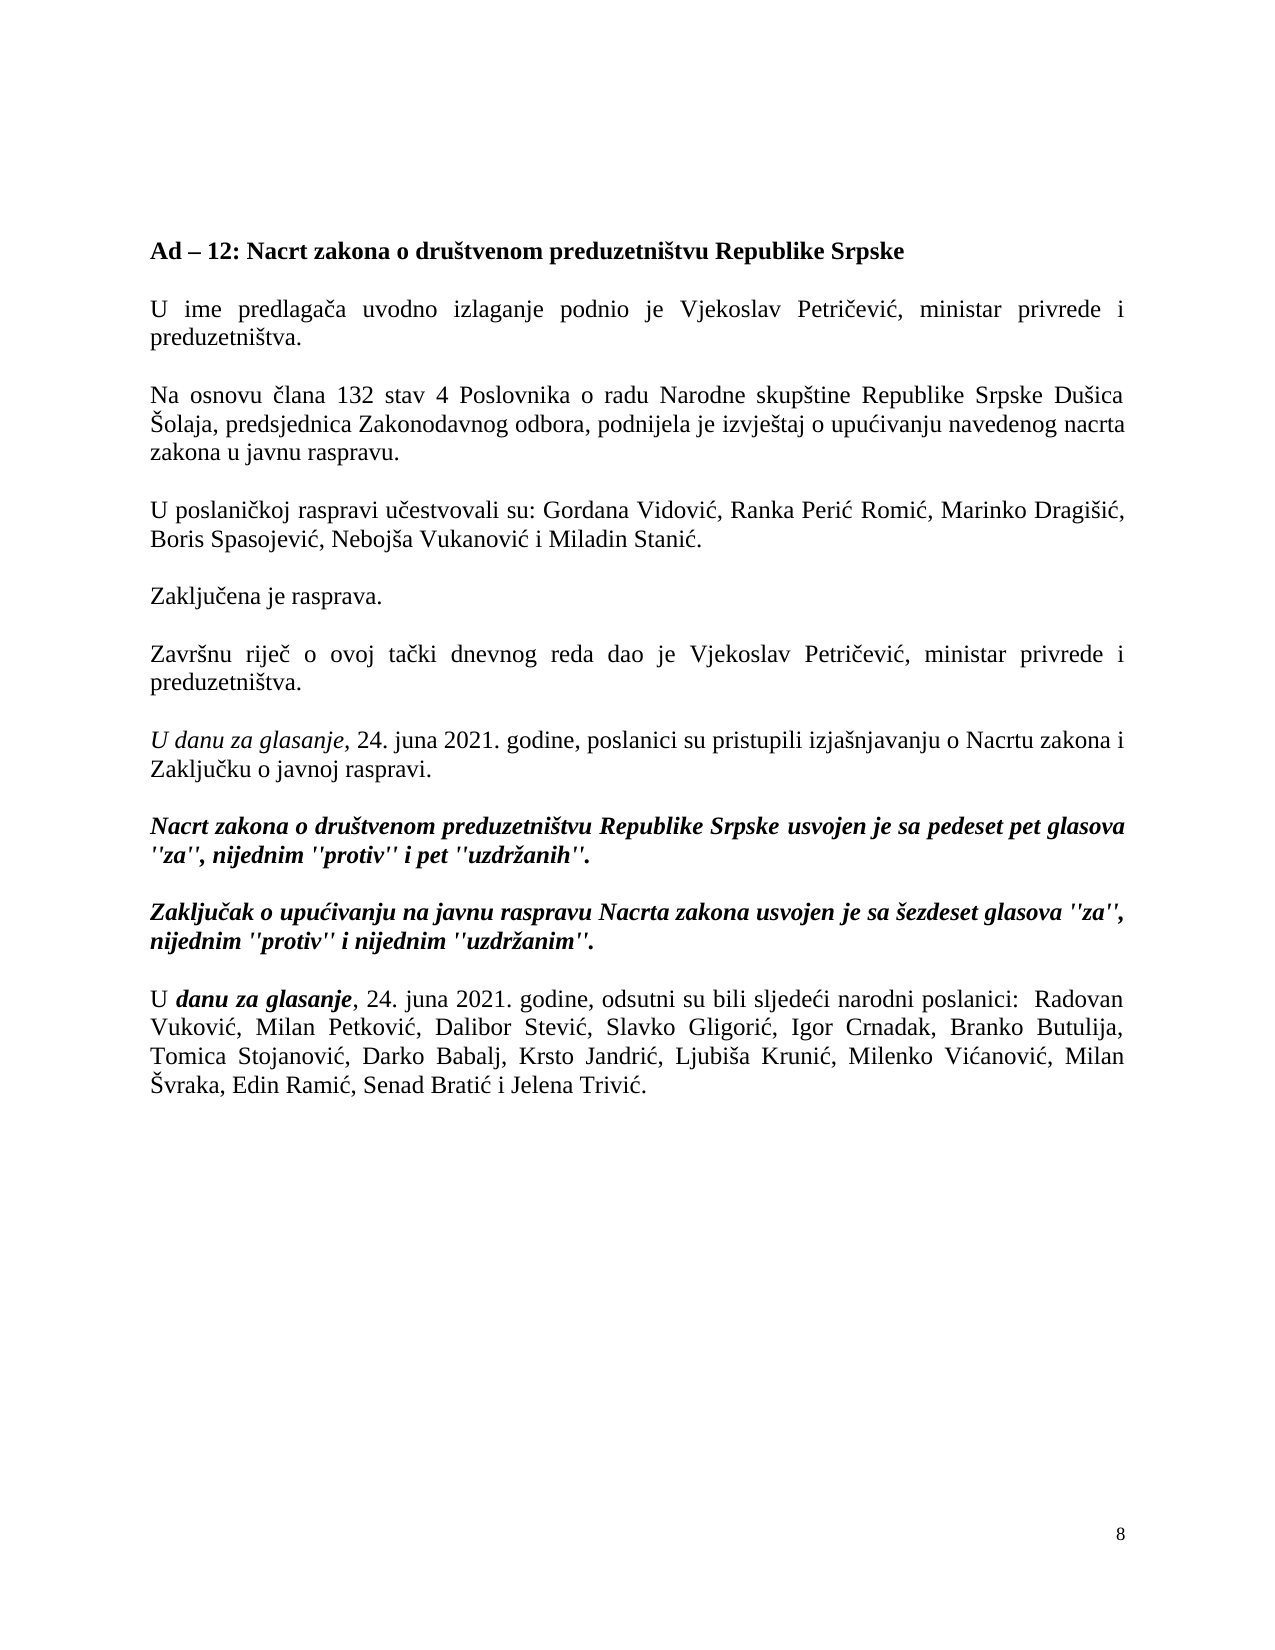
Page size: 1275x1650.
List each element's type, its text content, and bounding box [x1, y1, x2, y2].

text Na osnovu člana 132 stav 4 Poslovnika o radu Narodne skupštine Republike Srpske Dušica Šolaja, predsjednica Zakonodavnog odbora, podnijela je izvještaj o upućivanju navedenog nacrta zakona u javnu raspravu. [150, 380, 1125, 466]
text Nacrt zakona o društvenom preduzetništvu Republike Srpske usvojen je sa pedeset pet glasova ''za'', nijednim ''protiv'' i pet ''uzdržanih''. [150, 811, 1125, 869]
text Zaključena je rasprava. [150, 581, 1125, 610]
text U danu za glasanje, 24. juna 2021. godine, odsutni su bili sljedeći narodni poslanici: Radovan Vuković, Milan Petković, Dalibor Stević, Slavko Gligorić, Igor Crnadak, Branko Butulija, Tomica Stojanović, Darko Babalj, Krsto Jandrić, Ljubiša Krunić, Milenko Vićanović, Milan Švraka, Edin Ramić, Senad Bratić i Jelena Trivić. [150, 984, 1125, 1099]
text U ime predlagača uvodno izlaganje podnio je Vjekoslav Petričević, ministar privrede i preduzetništva. [150, 294, 1125, 351]
text U danu za glasanje, 24. juna 2021. godine, poslanici su pristupili izjašnjavanju o Nacrtu zakona i Zaključku o javnoj raspravi. [150, 725, 1125, 782]
text Ad – 12: Nacrt zakona o društvenom preduzetništvu Republike Srpske [150, 236, 1125, 265]
text U poslaničkoj raspravi učestvovali su: Gordana Vidović, Ranka Perić Romić, Marinko Dragišić, Boris Spasojević, Nebojša Vukanović i Miladin Stanić. [150, 495, 1125, 552]
text Zaključak o upućivanju na javnu raspravu Nacrta zakona usvojen je sa šezdeset glasova ''za'', nijednim ''protiv'' i nijednim ''uzdržanim''. [150, 897, 1125, 955]
text Završnu riječ o ovoj tački dnevnog reda dao je Vjekoslav Petričević, ministar privrede i preduzetništva. [150, 639, 1125, 696]
